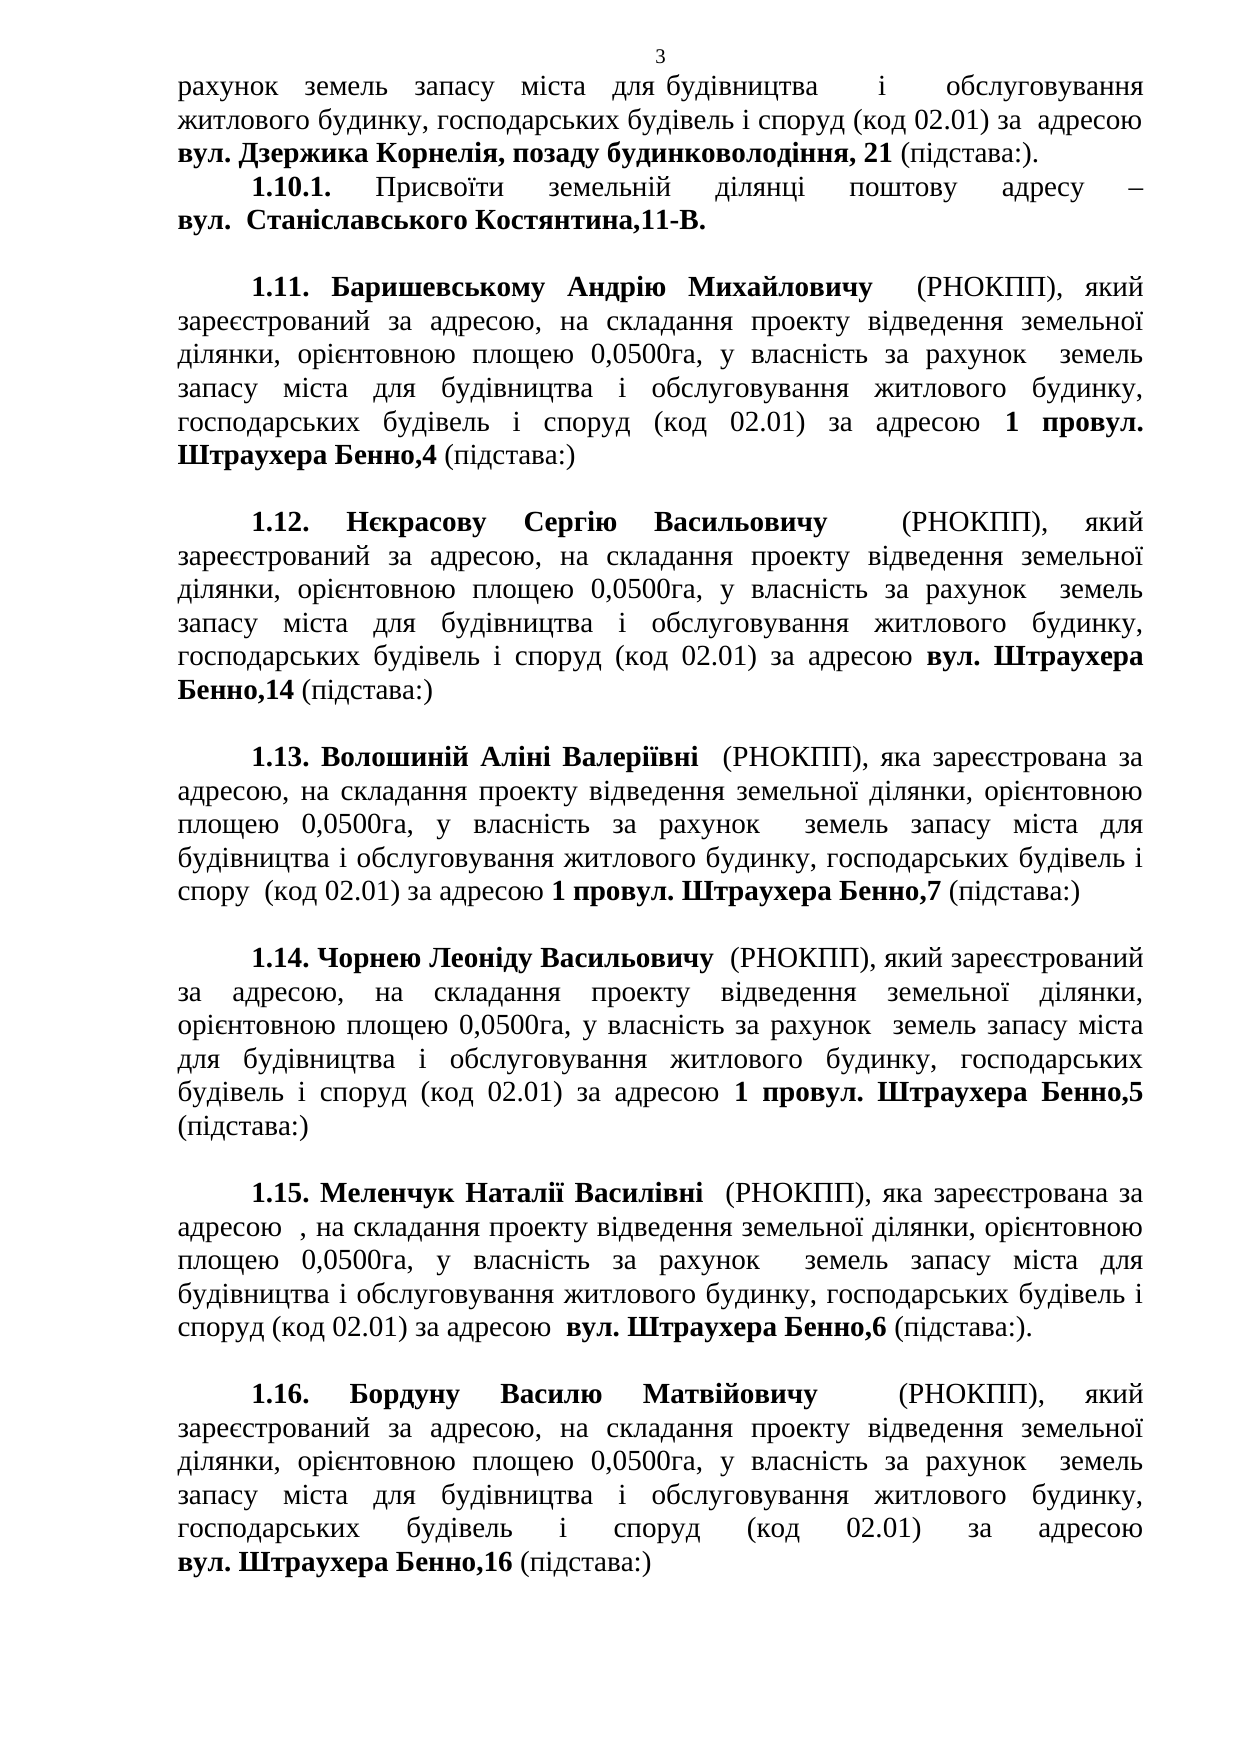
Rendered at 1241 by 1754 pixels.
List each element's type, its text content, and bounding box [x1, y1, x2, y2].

text 1.11. Баришевському Андрію Михайловичу (РНОКПП), який зареєстрований за адресою, на складання проекту відведення земельної ділянки, орієнтовною площею 0,0500га, у власність за рахунок земель запасу міста для будівництва і обслуговування житлового будинку, господарських будівель і споруд (код 02.01) за адресою 1 провул. Штраухера Бенно,4 (підстава:) [177, 269, 1144, 471]
text 1.10.1. Присвоїти земельній ділянці поштову адресу – вул. Станіславського Костянтина,11-В. [177, 169, 1144, 236]
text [177, 68, 1144, 169]
text 1.12. Нєкрасову Сергію Васильовичу (РНОКПП), який зареєстрований за адресою, на складання проекту відведення земельної ділянки, орієнтовною площею 0,0500га, у власність за рахунок земель запасу міста для будівництва і обслуговування житлового будинку, господарських будівель і споруд (код 02.01) за адресою вул. Штраухера Бенно,14 (підстава:) [177, 504, 1144, 706]
text 1.14. Чорнею Леоніду Васильовичу (РНОКПП), який зареєстрований за адресою, на складання проекту відведення земельної ділянки, орієнтовною площею 0,0500га, у власність за рахунок земель запасу міста для будівництва і обслуговування житлового будинку, господарських будівель і споруд (код 02.01) за адресою 1 провул. Штраухера Бенно,5 (підстава:) [177, 940, 1144, 1142]
text 1.13. Волошиній Аліні Валеріївні (РНОКПП), яка зареєстрована за адресою, на складання проекту відведення земельної ділянки, орієнтовною площею 0,0500га, у власність за рахунок земель запасу міста для будівництва і обслуговування житлового будинку, господарських будівель і спору (код 02.01) за адресою 1 провул. Штраухера Бенно,7 (підстава:) [177, 739, 1144, 907]
text 1.16. Бордуну Василю Матвійовичу (РНОКПП), який зареєстрований за адресою, на складання проекту відведення земельної ділянки, орієнтовною площею 0,0500га, у власність за рахунок земель запасу міста для будівництва і обслуговування житлового будинку, господарських будівель і споруд (код 02.01) за адресою вул. Штраухера Бенно,16 (підстава:) [177, 1376, 1144, 1578]
text 1.15. Меленчук Наталії Василівні (РНОКПП), яка зареєстрована за адресою , на складання проекту відведення земельної ділянки, орієнтовною площею 0,0500га, у власність за рахунок земель запасу міста для будівництва і обслуговування житлового будинку, господарських будівель і споруд (код 02.01) за адресою вул. Штраухера Бенно,6 (підстава:). [177, 1175, 1144, 1343]
